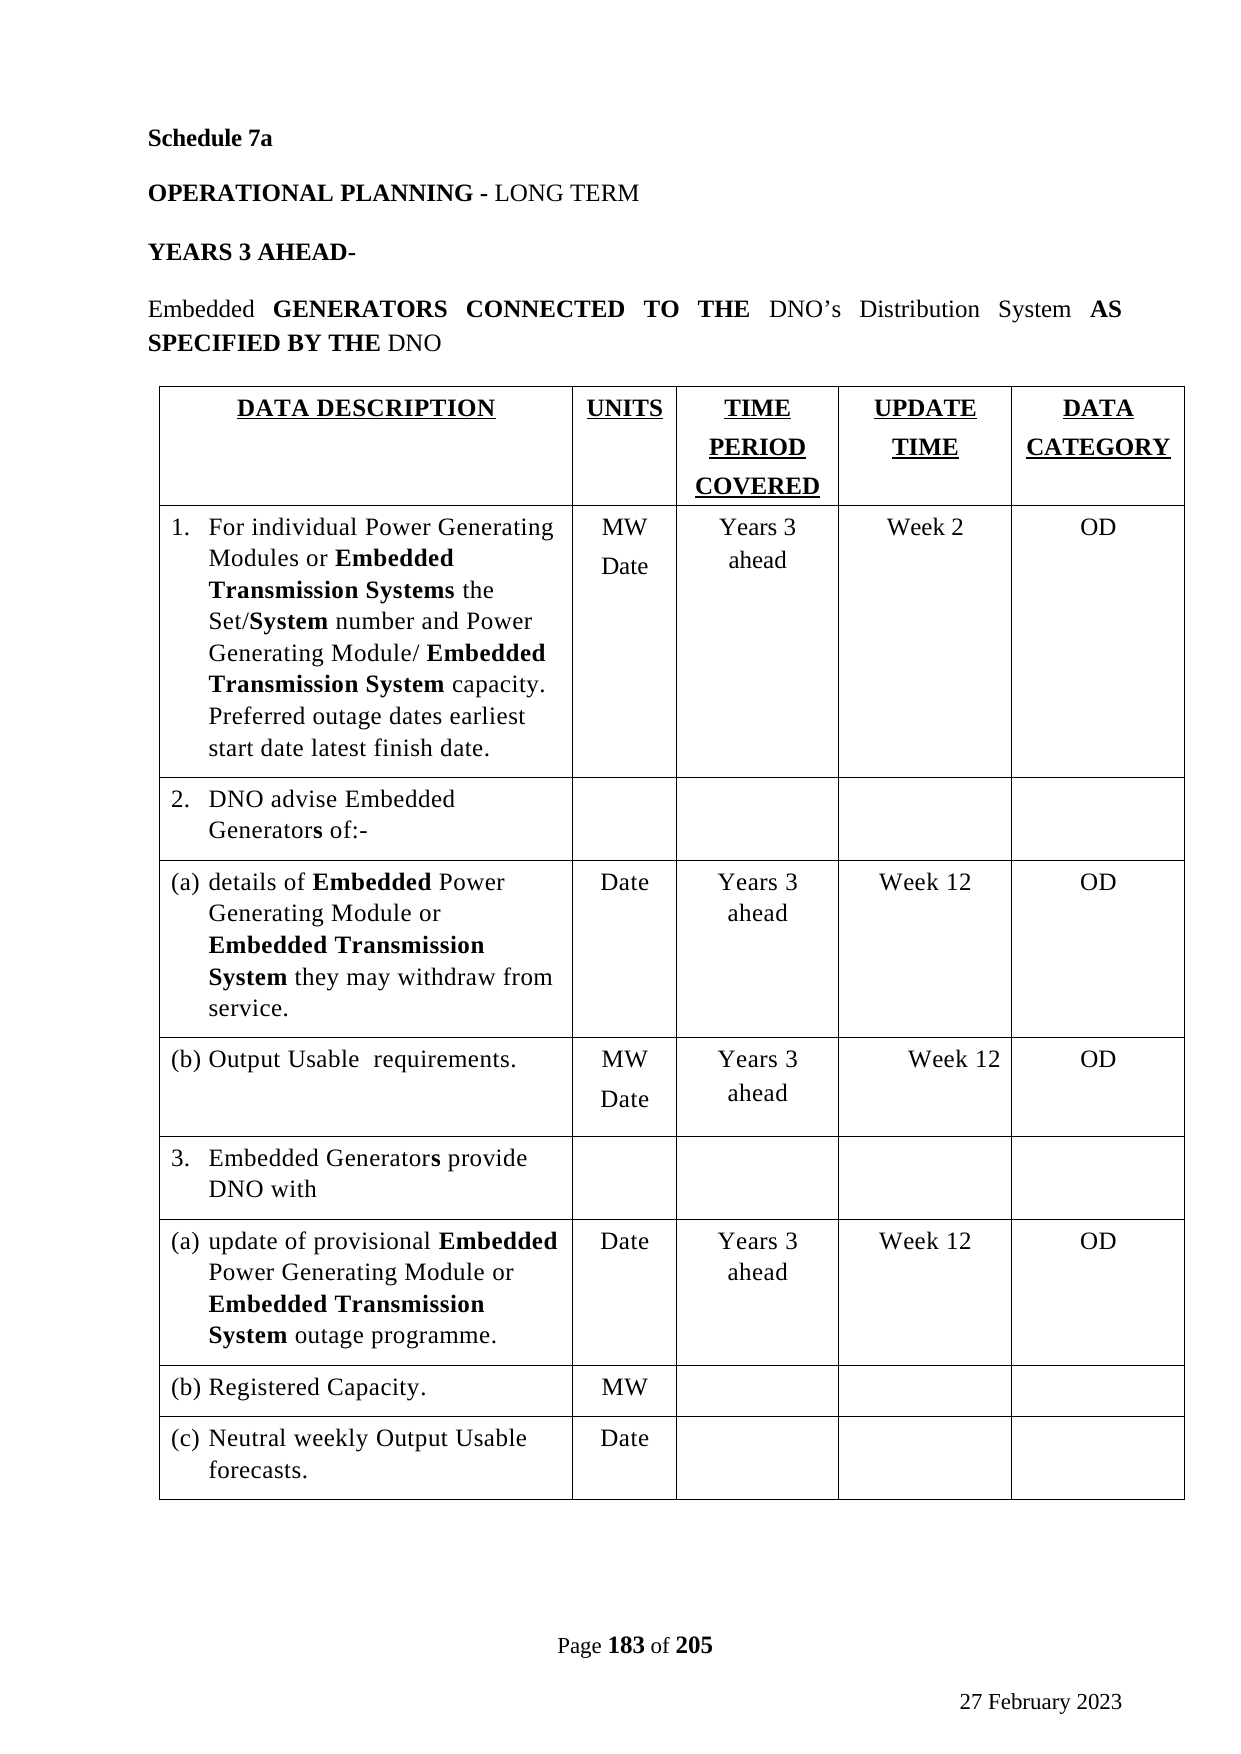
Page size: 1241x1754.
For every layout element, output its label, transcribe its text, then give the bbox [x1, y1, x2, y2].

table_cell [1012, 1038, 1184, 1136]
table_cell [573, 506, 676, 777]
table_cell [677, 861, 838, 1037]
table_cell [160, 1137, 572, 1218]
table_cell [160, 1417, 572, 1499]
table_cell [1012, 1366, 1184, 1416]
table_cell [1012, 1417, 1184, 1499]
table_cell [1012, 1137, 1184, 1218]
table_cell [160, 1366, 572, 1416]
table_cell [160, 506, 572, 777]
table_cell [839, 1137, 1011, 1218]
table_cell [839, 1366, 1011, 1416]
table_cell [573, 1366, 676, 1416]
text YEARS 3 Ahead- [148, 237, 1122, 265]
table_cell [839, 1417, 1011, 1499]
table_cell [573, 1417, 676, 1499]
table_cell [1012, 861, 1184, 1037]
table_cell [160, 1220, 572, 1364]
subtitle Schedule 7a [148, 123, 1122, 151]
text Embedded GENERATORS CONNECTED TO THE DNO’s Distribution System SPECIFIED BY THE DNO [148, 294, 1122, 356]
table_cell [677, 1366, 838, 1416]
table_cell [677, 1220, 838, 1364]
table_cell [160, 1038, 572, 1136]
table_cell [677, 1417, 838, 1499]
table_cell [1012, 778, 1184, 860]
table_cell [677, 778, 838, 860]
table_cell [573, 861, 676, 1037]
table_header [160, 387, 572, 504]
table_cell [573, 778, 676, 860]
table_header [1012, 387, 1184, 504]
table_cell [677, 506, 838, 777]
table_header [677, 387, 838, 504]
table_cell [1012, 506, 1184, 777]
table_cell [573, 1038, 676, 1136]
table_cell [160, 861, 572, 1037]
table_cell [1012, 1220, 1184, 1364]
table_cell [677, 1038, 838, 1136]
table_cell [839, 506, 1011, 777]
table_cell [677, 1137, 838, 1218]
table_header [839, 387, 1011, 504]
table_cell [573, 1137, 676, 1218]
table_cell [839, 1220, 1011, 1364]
text OPERATIONAL PLANNING - LONG TERM [148, 178, 1122, 207]
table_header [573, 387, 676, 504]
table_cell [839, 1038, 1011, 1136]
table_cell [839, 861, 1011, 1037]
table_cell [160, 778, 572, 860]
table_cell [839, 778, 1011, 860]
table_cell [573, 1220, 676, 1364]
